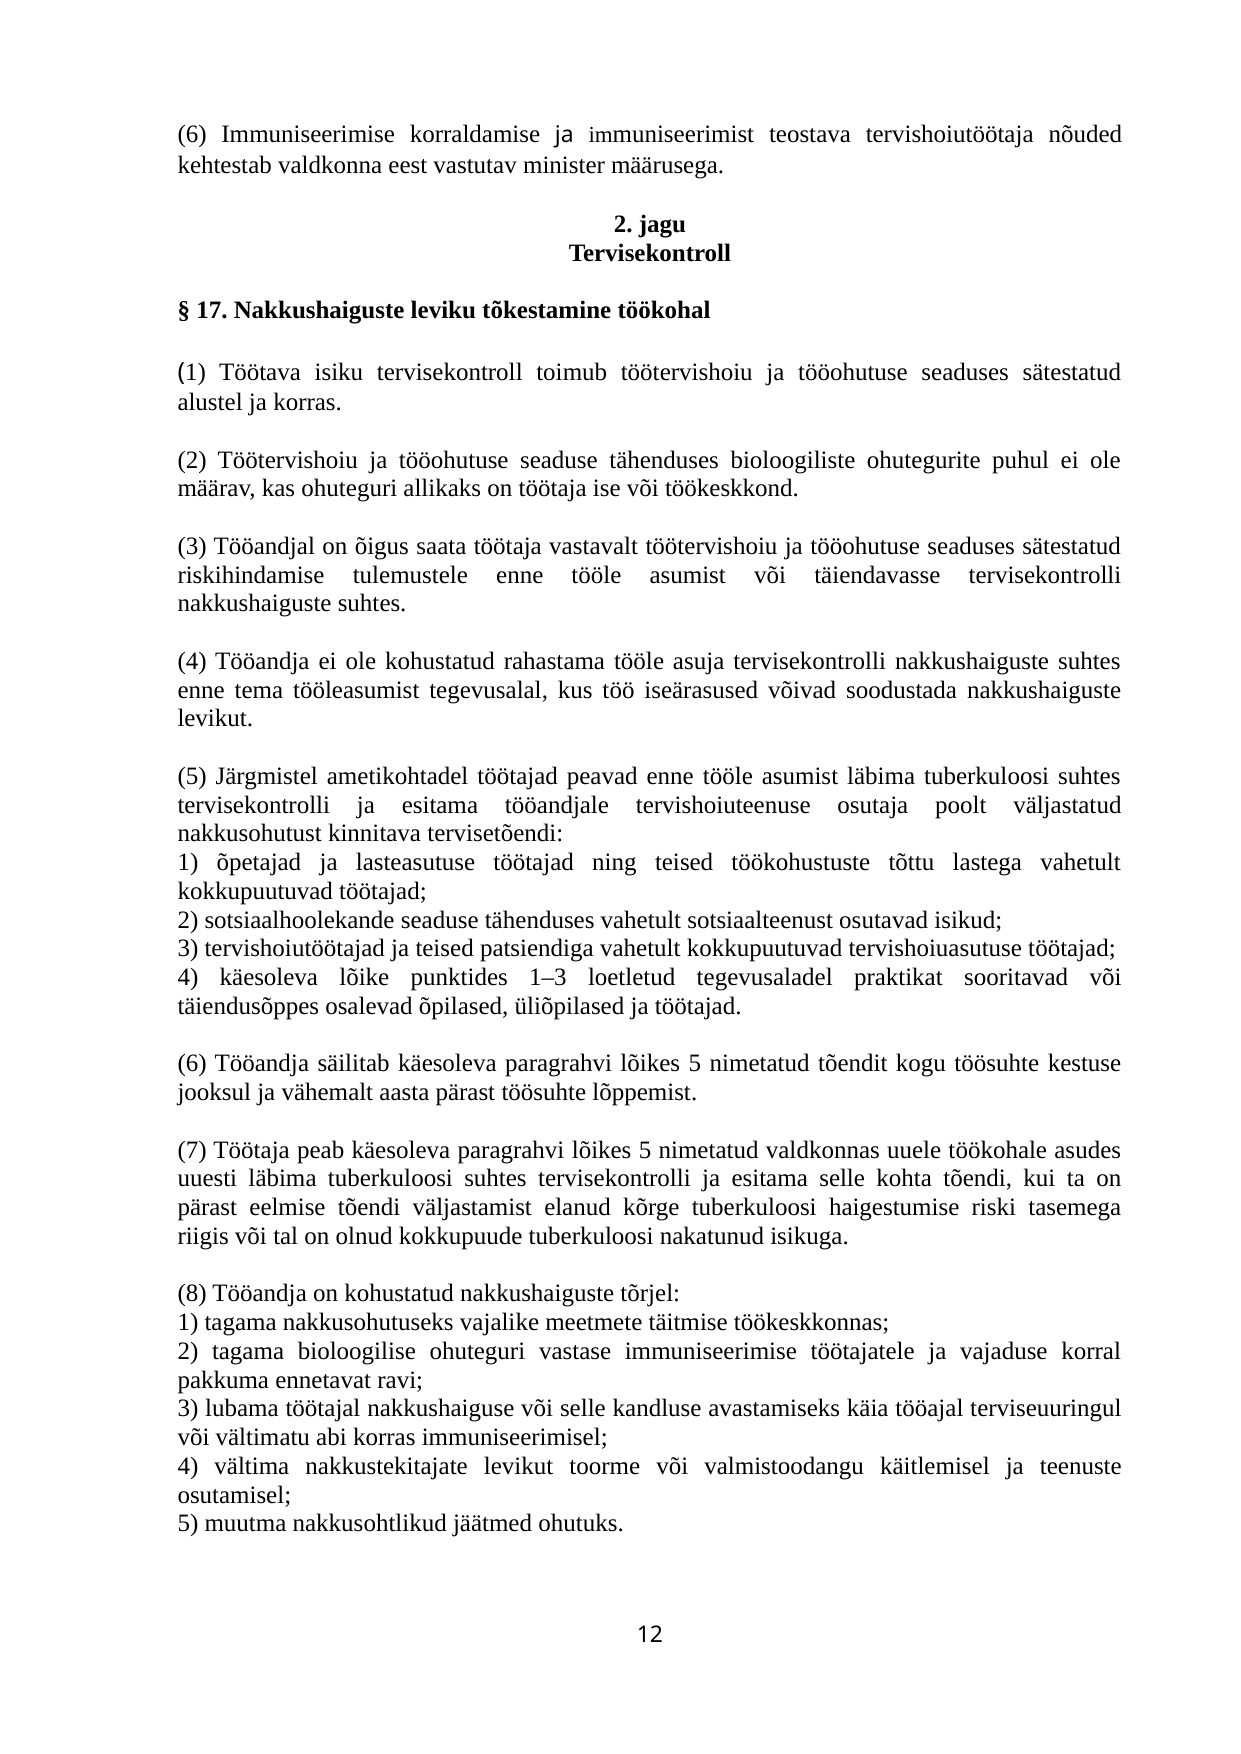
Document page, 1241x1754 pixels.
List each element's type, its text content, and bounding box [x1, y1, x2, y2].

text (6) Tööandja säilitab käesoleva paragrahvi lõikes 5 nimetatud tõendit kogu töösuhte kestuse jooksul ja vähemalt aasta pärast töösuhte lõppemist. [177, 1048, 1122, 1106]
text (8) Tööandja on kohustatud nakkushaiguste tõrjel: [177, 1278, 1122, 1307]
text 3) lubama töötajal nakkushaiguse või selle kandluse avastamiseks käia tööajal terviseuuringul või vältimatu abi korras immuniseerimisel; [177, 1393, 1122, 1451]
text 1) tagama nakkusohutuseks vajalike meetmete täitmise töökeskkonnas; [177, 1307, 1122, 1336]
text 2. jagu [177, 209, 1122, 238]
text 2) tagama bioloogilise ohuteguri vastase immuniseerimise töötajatele ja vajaduse korral pakkuma ennetavat ravi; [177, 1336, 1122, 1393]
text (2) Töötervishoiu ja tööohutuse seaduse tähenduses bioloogiliste ohutegurite puhul ei ole määrav, kas ohuteguri allikaks on töötaja ise või töökeskkond. [177, 445, 1122, 502]
text (3) Tööandjal on õigus saata töötaja vastavalt töötervishoiu ja tööohutuse seaduses sätestatud riskihindamise tulemustele enne tööle asumist või täiendavasse tervisekontrolli nakkushaiguste suhtes. [177, 531, 1122, 617]
text (1) Töötava isiku tervisekontroll toimub töötervishoiu ja tööohutuse seaduses sätestatud alustel ja korras. [177, 353, 1122, 416]
text (7) Töötaja peab käesoleva paragrahvi lõikes 5 nimetatud valdkonnas uuele töökohale asudes uuesti läbima tuberkuloosi suhtes tervisekontrolli ja esitama selle kohta tõendi, kui ta on pärast eelmise tõendi väljastamist elanud kõrge tuberkuloosi haigestumise riski tasemega riigis või tal on olnud kokkupuude tuberkuloosi nakatunud isikuga. [177, 1135, 1122, 1250]
text 2) sotsiaalhoolekande seaduse tähenduses vahetult sotsiaalteenust osutavad isikud; [177, 905, 1122, 933]
text (4) Tööandja ei ole kohustatud rahastama tööle asuja tervisekontrolli nakkushaiguste suhtes enne tema tööleasumist tegevusalal, kus töö iseärasused võivad soodustada nakkushaiguste levikut. [177, 646, 1122, 732]
text 5) muutma nakkusohtlikud jäätmed ohutuks. [177, 1508, 1122, 1537]
text 3) tervishoiutöötajad ja teised patsiendiga vahetult kokkupuutuvad tervishoiuasutuse töötajad; [177, 933, 1122, 962]
text (5) Järgmistel ametikohtadel töötajad peavad enne tööle asumist läbima tuberkuloosi suhtes tervisekontrolli ja esitama tööandjale tervishoiuteenuse osutaja poolt väljastatud nakkusohutust kinnitava tervisetõendi: [177, 761, 1122, 847]
text 4) käesoleva lõike punktides 1–3 loetletud tegevusaladel praktikat sooritavad või täiendusõppes osalevad õpilased, üliõpilased ja töötajad. [177, 962, 1122, 1020]
text (6) Immuniseerimise korraldamise ja immuniseerimist teostava tervishoiutöötaja nõuded kehtestab valdkonna eest vastutav minister määrusega. [177, 118, 1122, 181]
text 1) õpetajad ja lasteasutuse töötajad ning teised töökohustuste tõttu lastega vahetult kokkupuutuvad töötajad; [177, 847, 1122, 905]
text 4) vältima nakkustekitajate levikut toorme või valmistoodangu käitlemisel ja teenuste osutamisel; [177, 1451, 1122, 1508]
text Tervisekontroll [177, 238, 1122, 267]
text § 17. Nakkushaiguste leviku tõkestamine töökohal [177, 296, 1122, 324]
